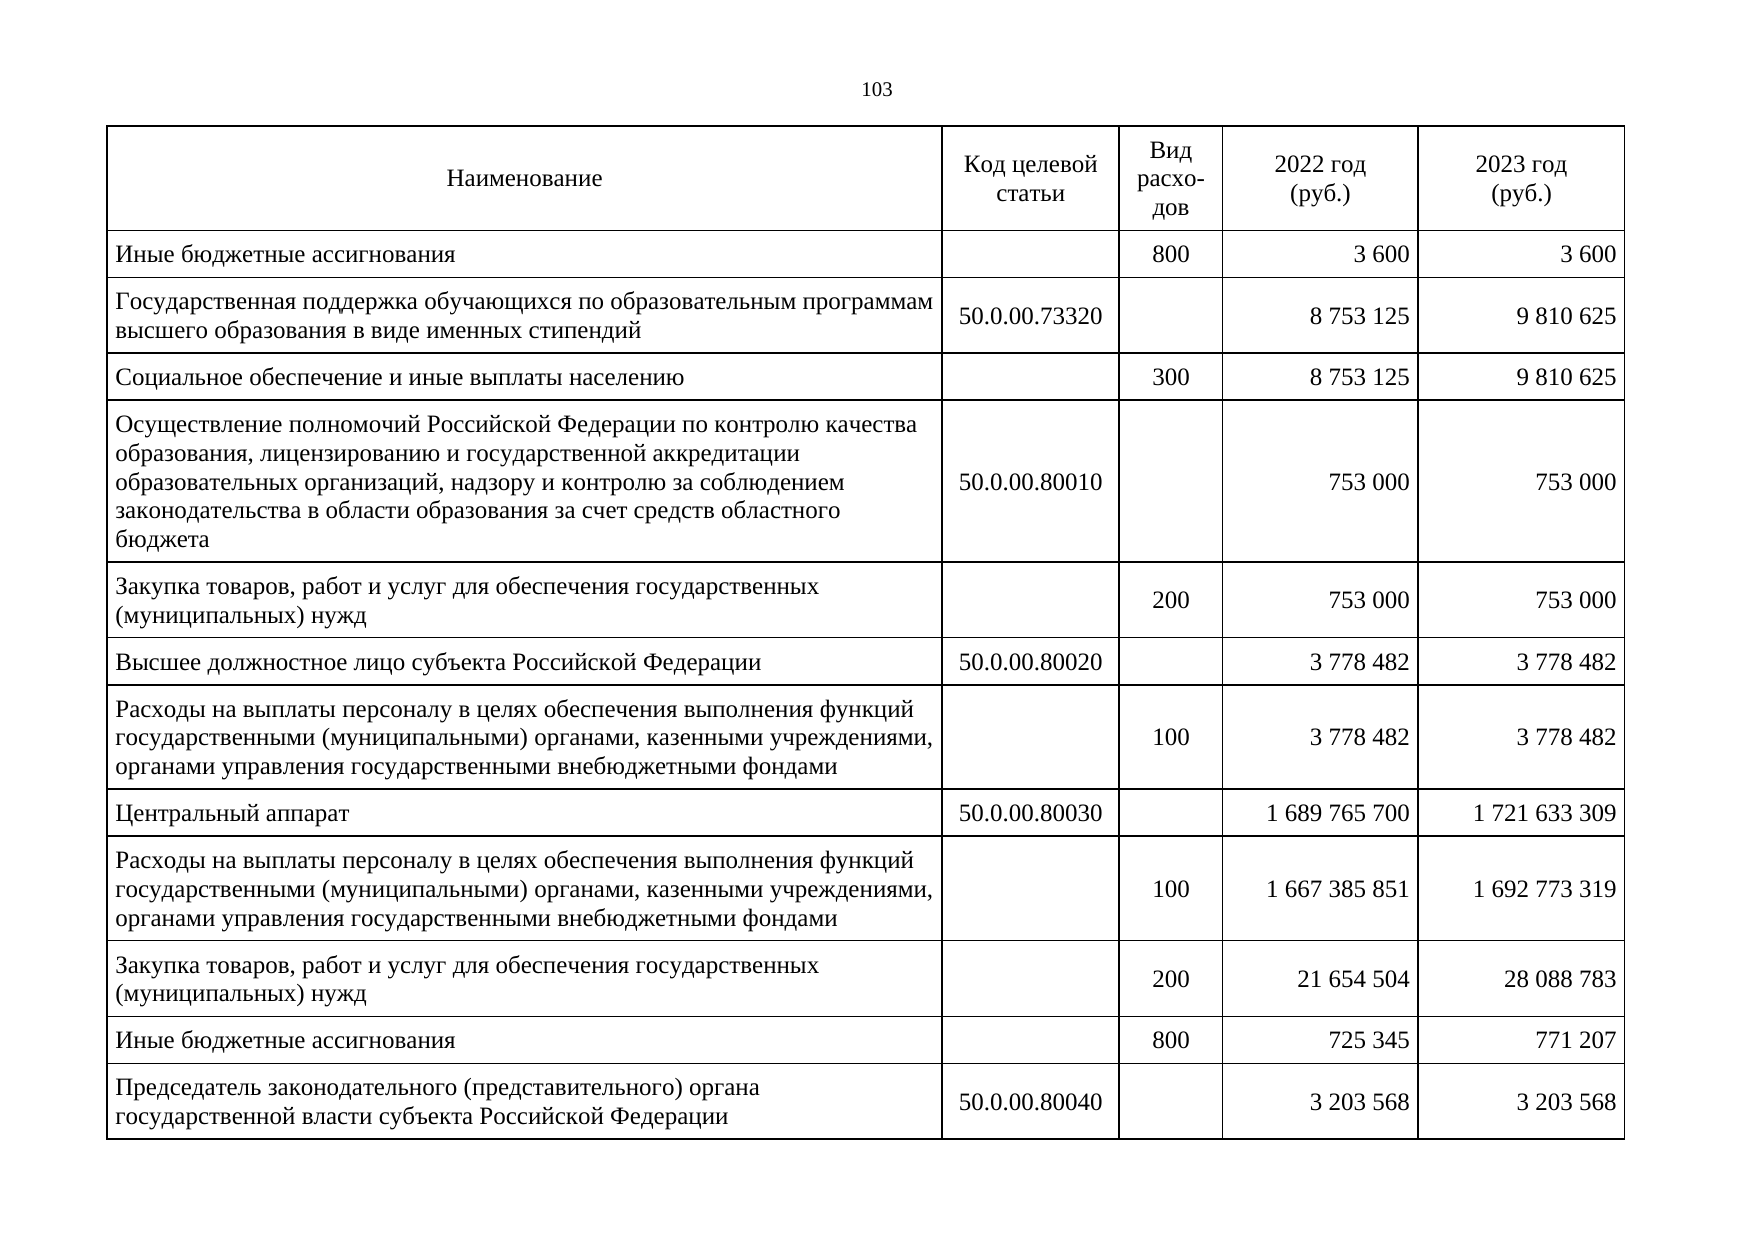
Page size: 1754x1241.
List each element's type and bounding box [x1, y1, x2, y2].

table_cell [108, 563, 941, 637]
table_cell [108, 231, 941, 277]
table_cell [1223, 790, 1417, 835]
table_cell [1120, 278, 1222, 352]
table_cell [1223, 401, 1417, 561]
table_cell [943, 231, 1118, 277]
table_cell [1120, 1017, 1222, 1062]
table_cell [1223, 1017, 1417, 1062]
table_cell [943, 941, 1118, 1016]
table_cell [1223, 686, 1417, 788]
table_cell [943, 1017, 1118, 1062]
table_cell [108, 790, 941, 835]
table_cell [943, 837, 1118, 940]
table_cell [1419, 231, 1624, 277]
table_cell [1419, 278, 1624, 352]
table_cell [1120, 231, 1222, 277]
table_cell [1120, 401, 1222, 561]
table_header [108, 127, 941, 229]
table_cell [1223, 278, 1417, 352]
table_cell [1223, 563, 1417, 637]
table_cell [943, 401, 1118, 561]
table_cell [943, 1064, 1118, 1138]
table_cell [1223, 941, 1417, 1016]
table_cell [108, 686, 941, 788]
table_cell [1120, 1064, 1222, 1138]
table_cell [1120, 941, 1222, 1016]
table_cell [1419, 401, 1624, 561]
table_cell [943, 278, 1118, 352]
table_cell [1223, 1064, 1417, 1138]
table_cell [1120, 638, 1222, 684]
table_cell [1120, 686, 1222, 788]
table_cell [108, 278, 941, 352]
table_header [1223, 127, 1417, 229]
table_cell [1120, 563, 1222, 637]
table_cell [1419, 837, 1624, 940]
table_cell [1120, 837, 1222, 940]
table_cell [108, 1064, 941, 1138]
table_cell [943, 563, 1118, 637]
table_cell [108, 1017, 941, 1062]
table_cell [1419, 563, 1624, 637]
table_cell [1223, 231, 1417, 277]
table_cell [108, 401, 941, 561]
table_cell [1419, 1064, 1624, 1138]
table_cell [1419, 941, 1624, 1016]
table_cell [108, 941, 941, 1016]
table_header [943, 127, 1118, 229]
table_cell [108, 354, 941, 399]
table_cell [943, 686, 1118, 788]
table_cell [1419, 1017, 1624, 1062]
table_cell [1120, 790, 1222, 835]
table_header [1120, 127, 1222, 229]
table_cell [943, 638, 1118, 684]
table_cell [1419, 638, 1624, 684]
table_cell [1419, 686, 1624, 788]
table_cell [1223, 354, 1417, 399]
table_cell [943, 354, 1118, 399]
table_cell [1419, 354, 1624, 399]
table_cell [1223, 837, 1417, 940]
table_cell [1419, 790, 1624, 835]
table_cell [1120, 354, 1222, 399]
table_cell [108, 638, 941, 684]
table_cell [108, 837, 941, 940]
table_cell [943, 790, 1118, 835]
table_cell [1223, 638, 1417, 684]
table_header [1419, 127, 1624, 229]
